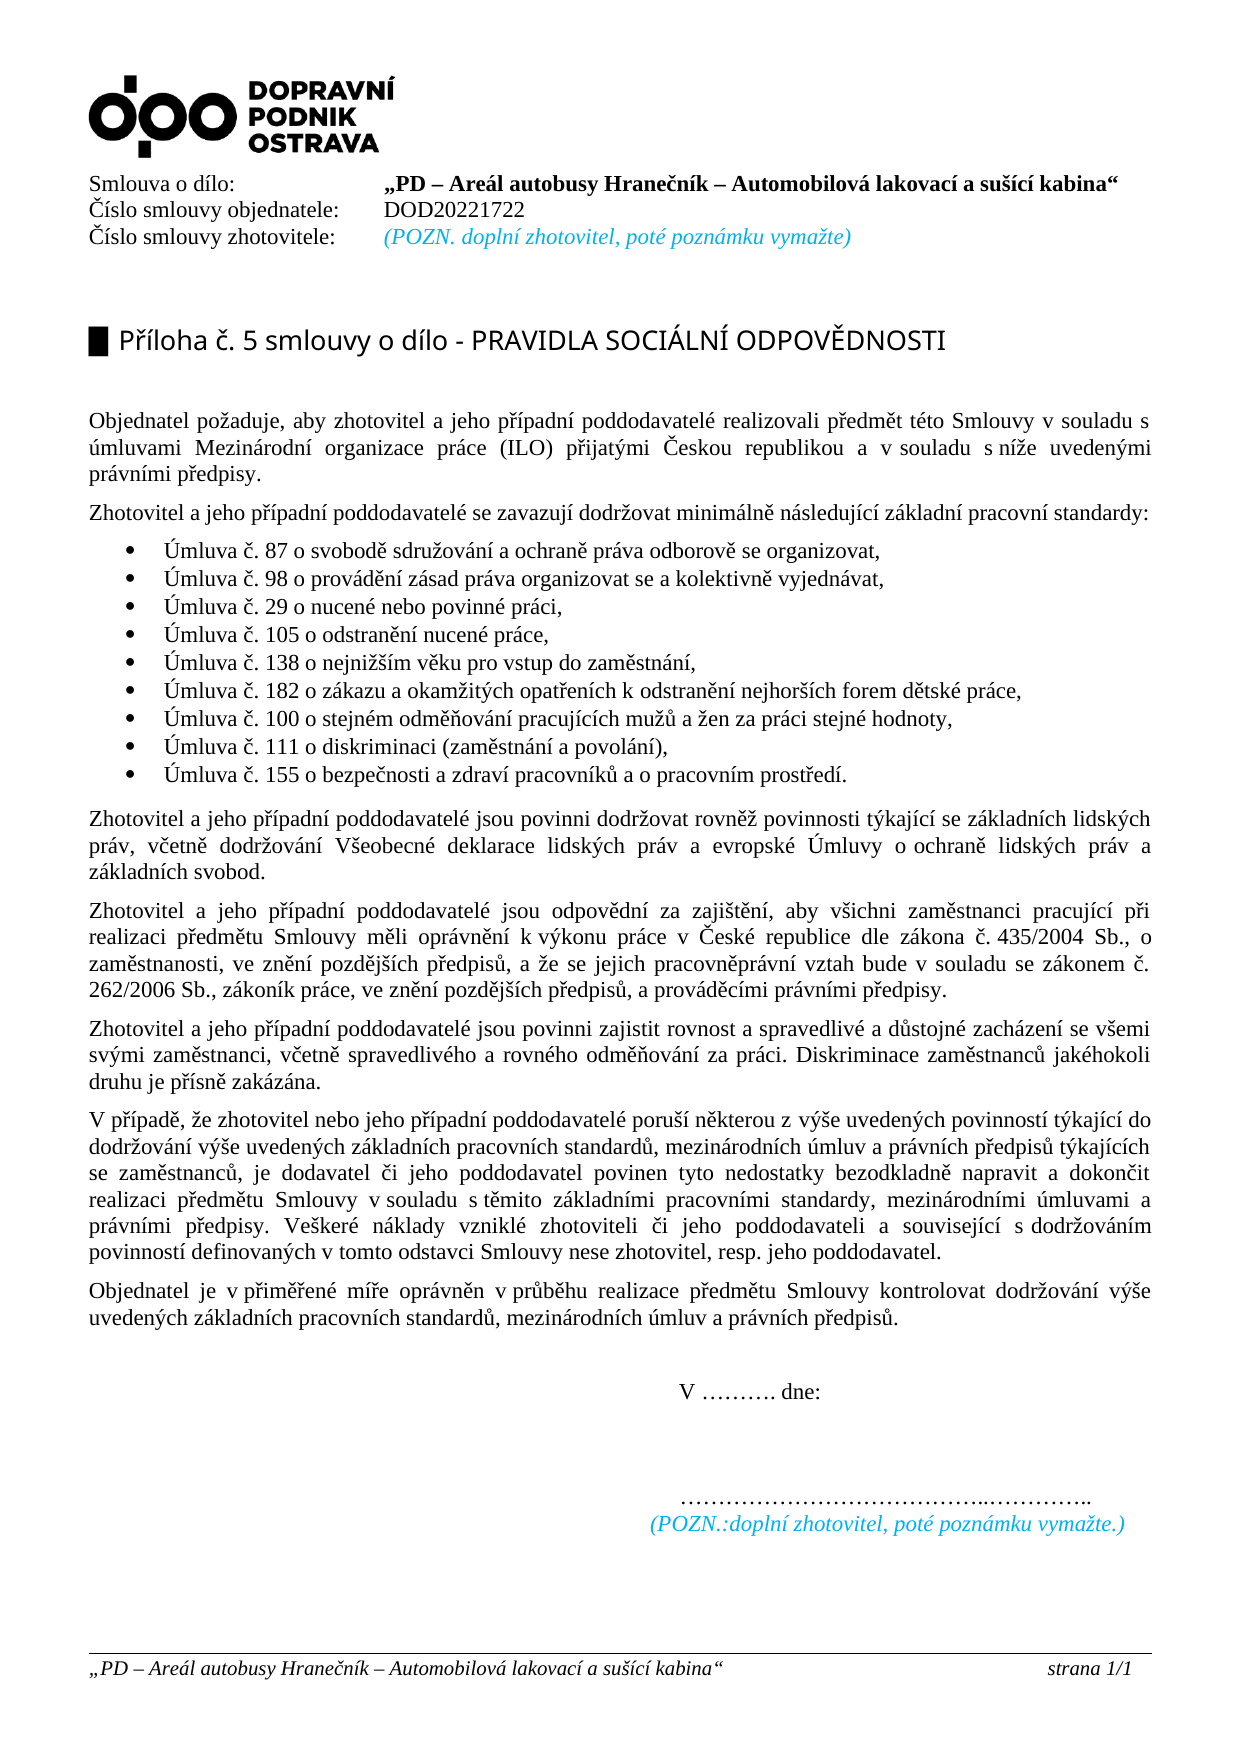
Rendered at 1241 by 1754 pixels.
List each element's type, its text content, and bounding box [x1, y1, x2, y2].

list Úmluva č. 155 o bezpečnosti a zdraví pracovníků a o pracovním prostředí. [126, 761, 1152, 787]
text (POZN.:doplní zhotovitel, poté poznámku vymažte.) [89, 1510, 1152, 1536]
text Číslo smlouvy zhotovitele: (POZN. doplní zhotovitel, poté poznámku vymažte) [89, 223, 1152, 249]
subtitle █ Příloha č. 5 smlouvy o dílo - PRAVIDLA SOCIÁLNÍ ODPOVĚDNOSTI [89, 324, 1152, 357]
list Úmluva č. 138 o nejnižším věku pro vstup do zaměstnání, [126, 649, 1152, 676]
text V ………. dne: [89, 1378, 1152, 1404]
text Objednatel požaduje, aby zhotovitel a jeho případní poddodavatelé realizovali předmět této Smlouvy v souladu s úmluvami Mezinárodní organizace práce (ILO) přijatými Českou republikou a v souladu s níže uvedenými právními předpisy. [89, 407, 1152, 486]
list Úmluva č. 100 o stejném odměňování pracujících mužů a žen za práci stejné hodnoty, [126, 705, 1152, 731]
list Úmluva č. 98 o provádění zásad práva organizovat se a kolektivně vyjednávat, [126, 566, 1152, 592]
list Úmluva č. 105 o odstranění nucené práce, [126, 621, 1152, 648]
list Úmluva č. 111 o diskriminaci (zaměstnání a povolání), [126, 733, 1152, 759]
text Zhotovitel a jeho případní poddodavatelé jsou povinni zajistit rovnost a spravedlivé a důstojné zacházení se všemi svými zaměstnanci, včetně spravedlivého a rovného odměňování za práci. Diskriminace zaměstnanců jakéhokoli druhu je přísně zakázána. [89, 1015, 1152, 1094]
text Číslo smlouvy objednatele: DOD20221722 [89, 196, 1152, 223]
text Zhotovitel a jeho případní poddodavatelé se zavazují dodržovat minimálně následující základní pracovní standardy: [89, 499, 1152, 525]
text …………………………………..………….. [89, 1483, 1152, 1510]
list Úmluva č. 87 o svobodě sdružování a ochraně práva odborově se organizovat, [126, 538, 1152, 564]
text Smlouva o dílo: „PD – Areál autobusy Hranečník – Automobilová lakovací a sušící kabina“ [89, 170, 1152, 196]
text V případě, že zhotovitel nebo jeho případní poddodavatelé poruší některou z výše uvedených povinností týkající do dodržování výše uvedených základních pracovních standardů, mezinárodních úmluv a právních předpisů týkajících se zaměstnanců, je dodavatel či jeho poddodavatel povinen tyto nedostatky bezodkladně napravit a dokončit realizaci předmětu Smlouvy v souladu s těmito základními pracovními standardy, mezinárodními úmluvami a právními předpisy. Veškeré náklady vzniklé zhotoviteli či jeho poddodavateli a související s dodržováním povinností definovaných v tomto odstavci Smlouvy nese zhotovitel, resp. jeho poddodavatel. [89, 1107, 1152, 1265]
list Úmluva č. 29 o nucené nebo povinné práci, [126, 593, 1152, 620]
text Zhotovitel a jeho případní poddodavatelé jsou odpovědní za zajištění, aby všichni zaměstnanci pracující při realizaci předmětu Smlouvy měli oprávnění k výkonu práce v České republice dle zákona č. 435/2004 Sb., o zaměstnanosti, ve znění pozdějších předpisů, a že se jejich pracovněprávní vztah bude v souladu se zákonem č. 262/2006 Sb., zákoník práce, ve znění pozdějších předpisů, a prováděcími právními předpisy. [89, 897, 1152, 1002]
picture [88, 75, 396, 158]
text Zhotovitel a jeho případní poddodavatelé jsou povinni dodržovat rovněž povinnosti týkající se základních lidských práv, včetně dodržování Všeobecné deklarace lidských práv a evropské Úmluvy o ochraně lidských práv a základních svobod. [89, 806, 1152, 884]
text Objednatel je v přiměřené míře oprávněn v průběhu realizace předmětu Smlouvy kontrolovat dodržování výše uvedených základních pracovních standardů, mezinárodních úmluv a právních předpisů. [89, 1277, 1152, 1330]
list Úmluva č. 182 o zákazu a okamžitých opatřeních k odstranění nejhorších forem dětské práce, [126, 677, 1152, 703]
